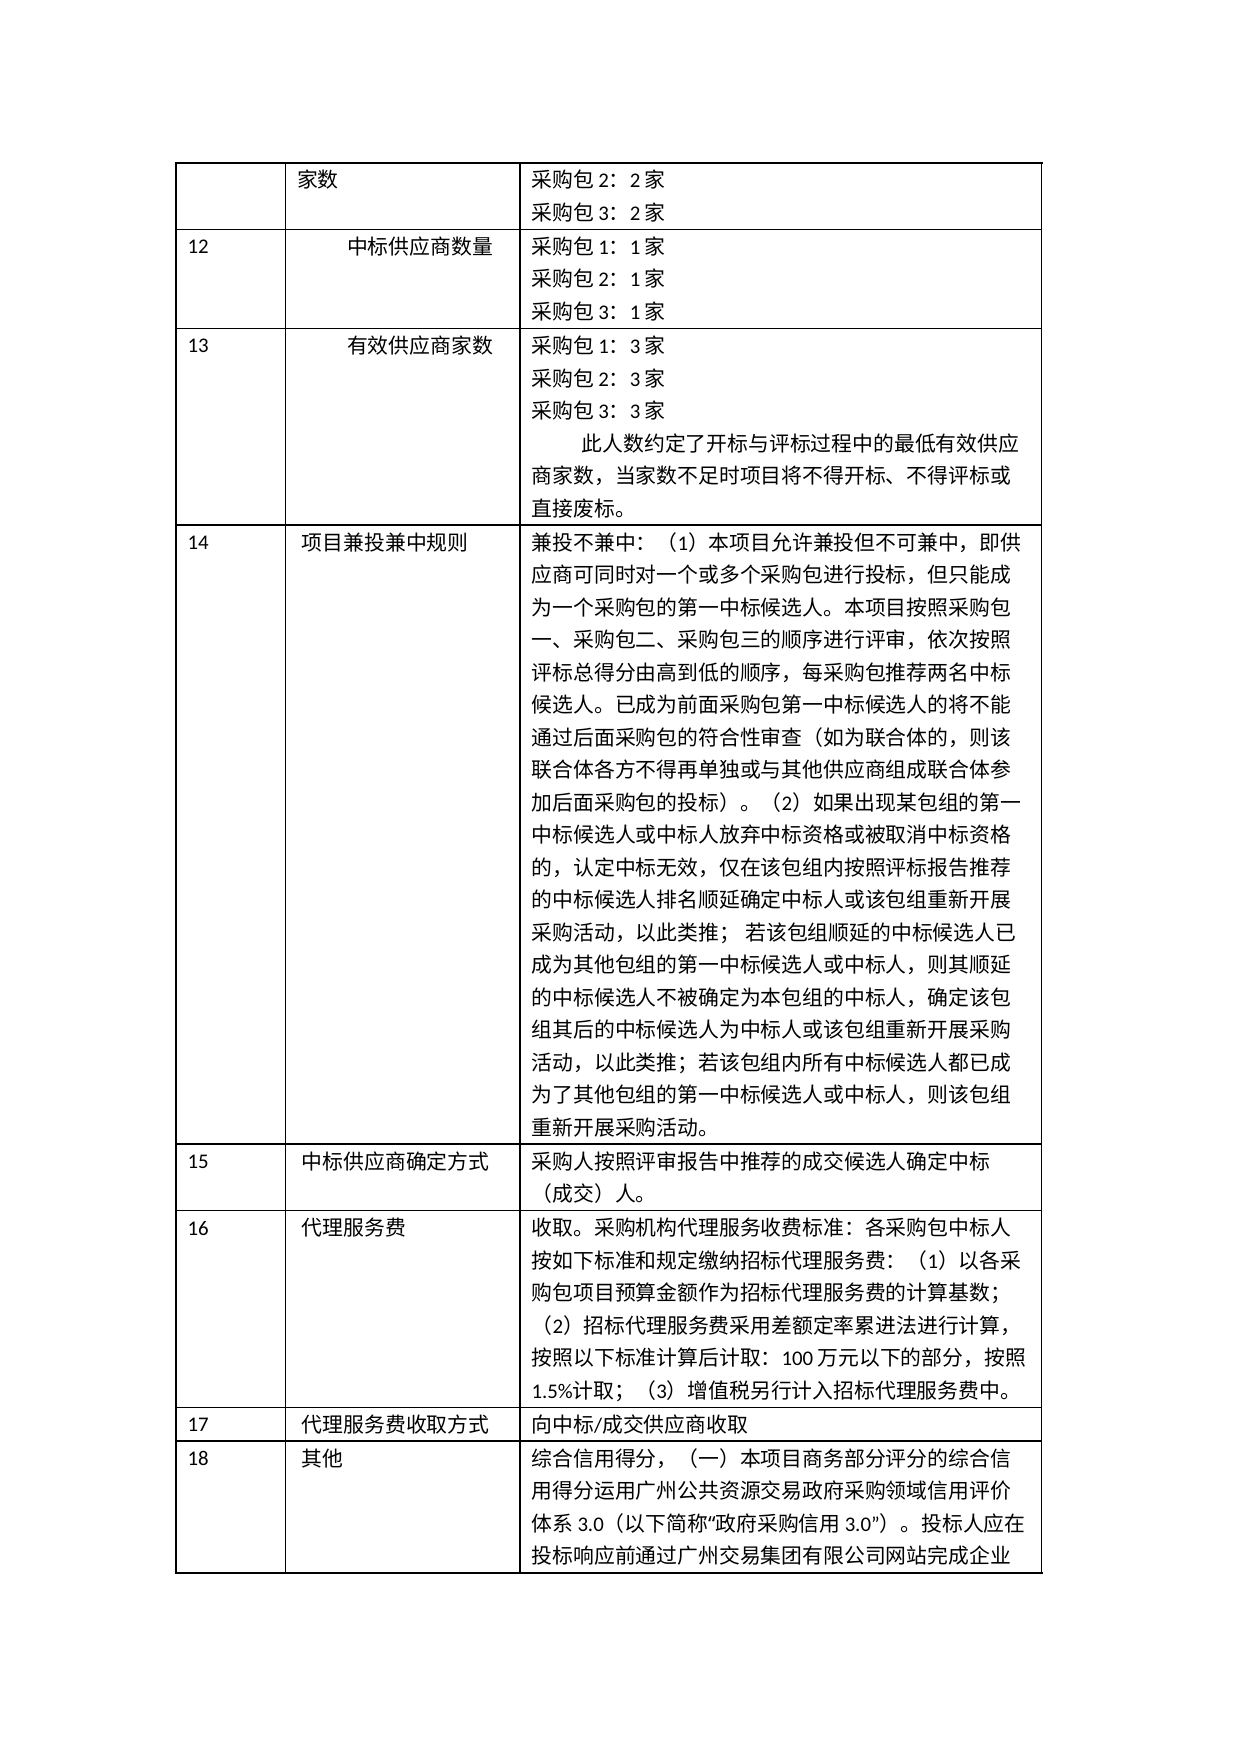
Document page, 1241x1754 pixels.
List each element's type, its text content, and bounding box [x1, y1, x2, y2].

table_cell 中标供应商数量 [286, 230, 519, 328]
table_cell 代理服务费收取方式 [286, 1408, 519, 1440]
table_cell 向中标/成交供应商收取 [521, 1408, 1041, 1440]
table_cell 兼投不兼中：（1）本项目允许兼投但不可兼中，即供应商可同时对一个或多个采购包进行投标，但只能成为一个采购包的第一中标候选人。本项目按照采购包一、采购包二、采购包三的顺序进行评审，依次按照评标总得分由高到低的顺序，每采购包推荐两名中标候选人。已成为前面采购包第一中标候选人的将不能通过后面采购包的符合性审查（如为联合体的，则该联合体各方不得再单独或与其他供应商组成联合体参加后面采购包的投标）。（2）如果出现某包组的第一中标候选人或中标人放弃中标资格或被取消中标资格的，认定中标无效，仅在该包组内按照评标报告推荐的中标候选人排名顺延确定中标人或该包组重新开展采购活动，以此类推； 若该包组顺延的中标候选人已成为其他包组的第一中标候选人或中标人，则其顺延的中标候选人不被确定为本包组的中标人，确定该包组其后的中标候选人为中标人或该包组重新开展采购活动，以此类推；若该包组内所有中标候选人都已成为了其他包组的第一中标候选人或中标人，则该包组重新开展采购活动。 [521, 526, 1041, 1143]
table_cell 采购包1：3家 采购包2：3家 采购包3：3家 此人数约定了开标与评标过程中的最低有效供应商家数，当家数不足时项目将不得开标、不得评标或直接废标。 [521, 329, 1041, 524]
table_cell 中标供应商确定方式 [286, 1145, 519, 1210]
table_cell 13 [177, 329, 285, 524]
table_cell 17 [177, 1408, 285, 1440]
table_cell 有效供应商家数 [286, 329, 519, 524]
table_cell 18 [177, 1442, 285, 1572]
table_cell 中标候选供应商推荐家数 [286, 164, 519, 228]
table_cell 采购人按照评审报告中推荐的成交候选人确定中标（成交）人。 [521, 1145, 1041, 1210]
table_cell 12 [177, 230, 285, 328]
table_cell 11 [177, 164, 285, 228]
table_cell 代理服务费 [286, 1211, 519, 1406]
table_cell 收取。采购机构代理服务收费标准：各采购包中标人按如下标准和规定缴纳招标代理服务费：（1）以各采购包项目预算金额作为招标代理服务费的计算基数；（2）招标代理服务费采用差额定率累进法进行计算，按照以下标准计算后计取：100万元以下的部分，按照1.5%计取；（3）增值税另行计入招标代理服务费中。 [521, 1211, 1041, 1406]
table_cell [521, 164, 1041, 228]
table_cell 15 [177, 1145, 285, 1210]
table_cell 采购包1：1家 采购包2：1家 采购包3：1家 [521, 230, 1041, 328]
table_cell 项目兼投兼中规则 [286, 526, 519, 1143]
table_cell 14 [177, 526, 285, 1143]
table_cell 其他 [286, 1442, 519, 1572]
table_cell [521, 1442, 1041, 1572]
table_cell 16 [177, 1211, 285, 1406]
